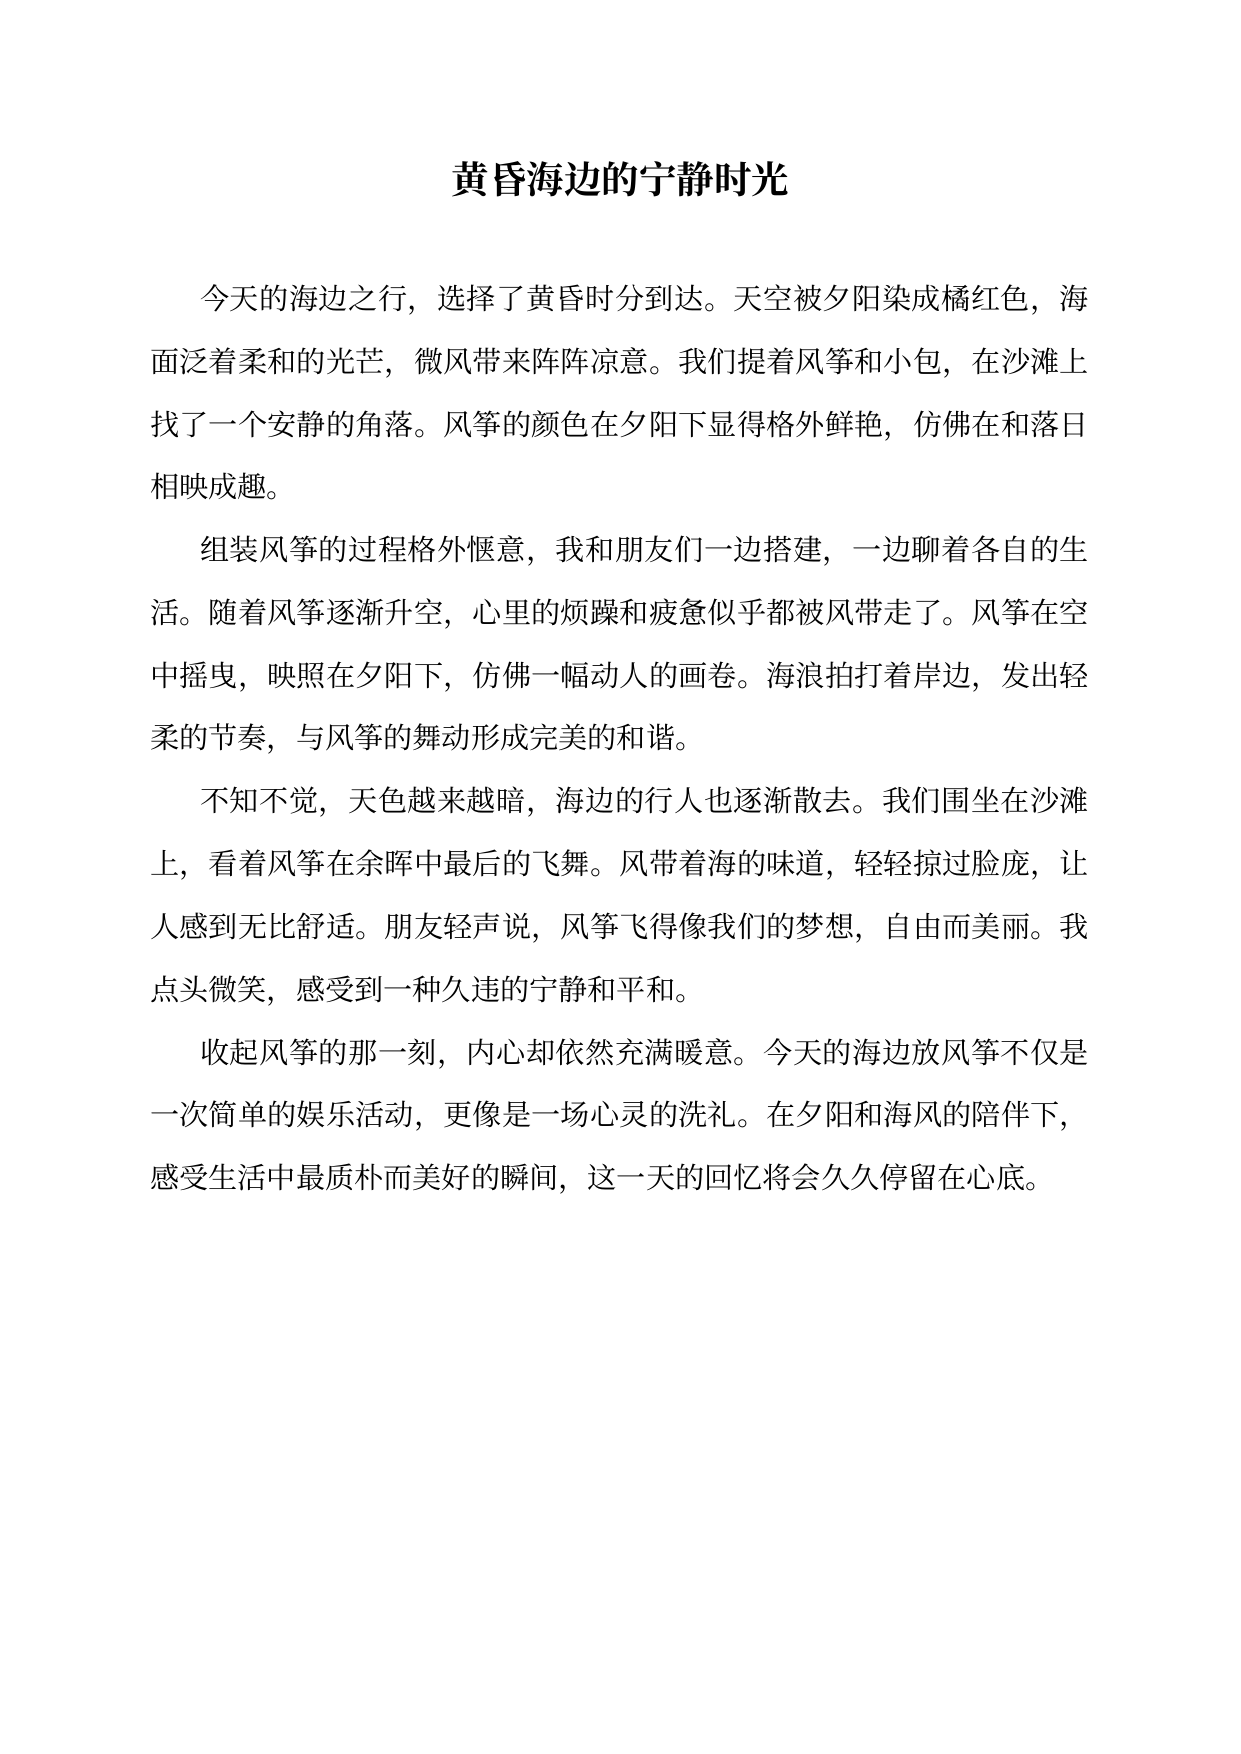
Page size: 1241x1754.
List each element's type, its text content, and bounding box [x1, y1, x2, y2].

text 今天的海边之行，选择了黄昏时分到达。天空被夕阳染成橘红色，海面泛着柔和的光芒，微风带来阵阵凉意。我们提着风筝和小包，在沙滩上找了一个安静的角落。风筝的颜色在夕阳下显得格外鲜艳，仿佛在和落日相映成趣。 [150, 276, 1090, 506]
subtitle 黄昏海边的宁静时光 [150, 150, 1090, 204]
text 不知不觉，天色越来越暗，海边的行人也逐渐散去。我们围坐在沙滩上，看着风筝在余晖中最后的飞舞。风带着海的味道，轻轻掠过脸庞，让人感到无比舒适。朋友轻声说，风筝飞得像我们的梦想，自由而美丽。我点头微笑，感受到一种久违的宁静和平和。 [150, 778, 1090, 1008]
text 组装风筝的过程格外惬意，我和朋友们一边搭建，一边聊着各自的生活。随着风筝逐渐升空，心里的烦躁和疲惫似乎都被风带走了。风筝在空中摇曳，映照在夕阳下，仿佛一幅动人的画卷。海浪拍打着岸边，发出轻柔的节奏，与风筝的舞动形成完美的和谐。 [150, 527, 1090, 757]
text 收起风筝的那一刻，内心却依然充满暖意。今天的海边放风筝不仅是一次简单的娱乐活动，更像是一场心灵的洗礼。在夕阳和海风的陪伴下，感受生活中最质朴而美好的瞬间，这一天的回忆将会久久停留在心底。 [150, 1029, 1090, 1197]
